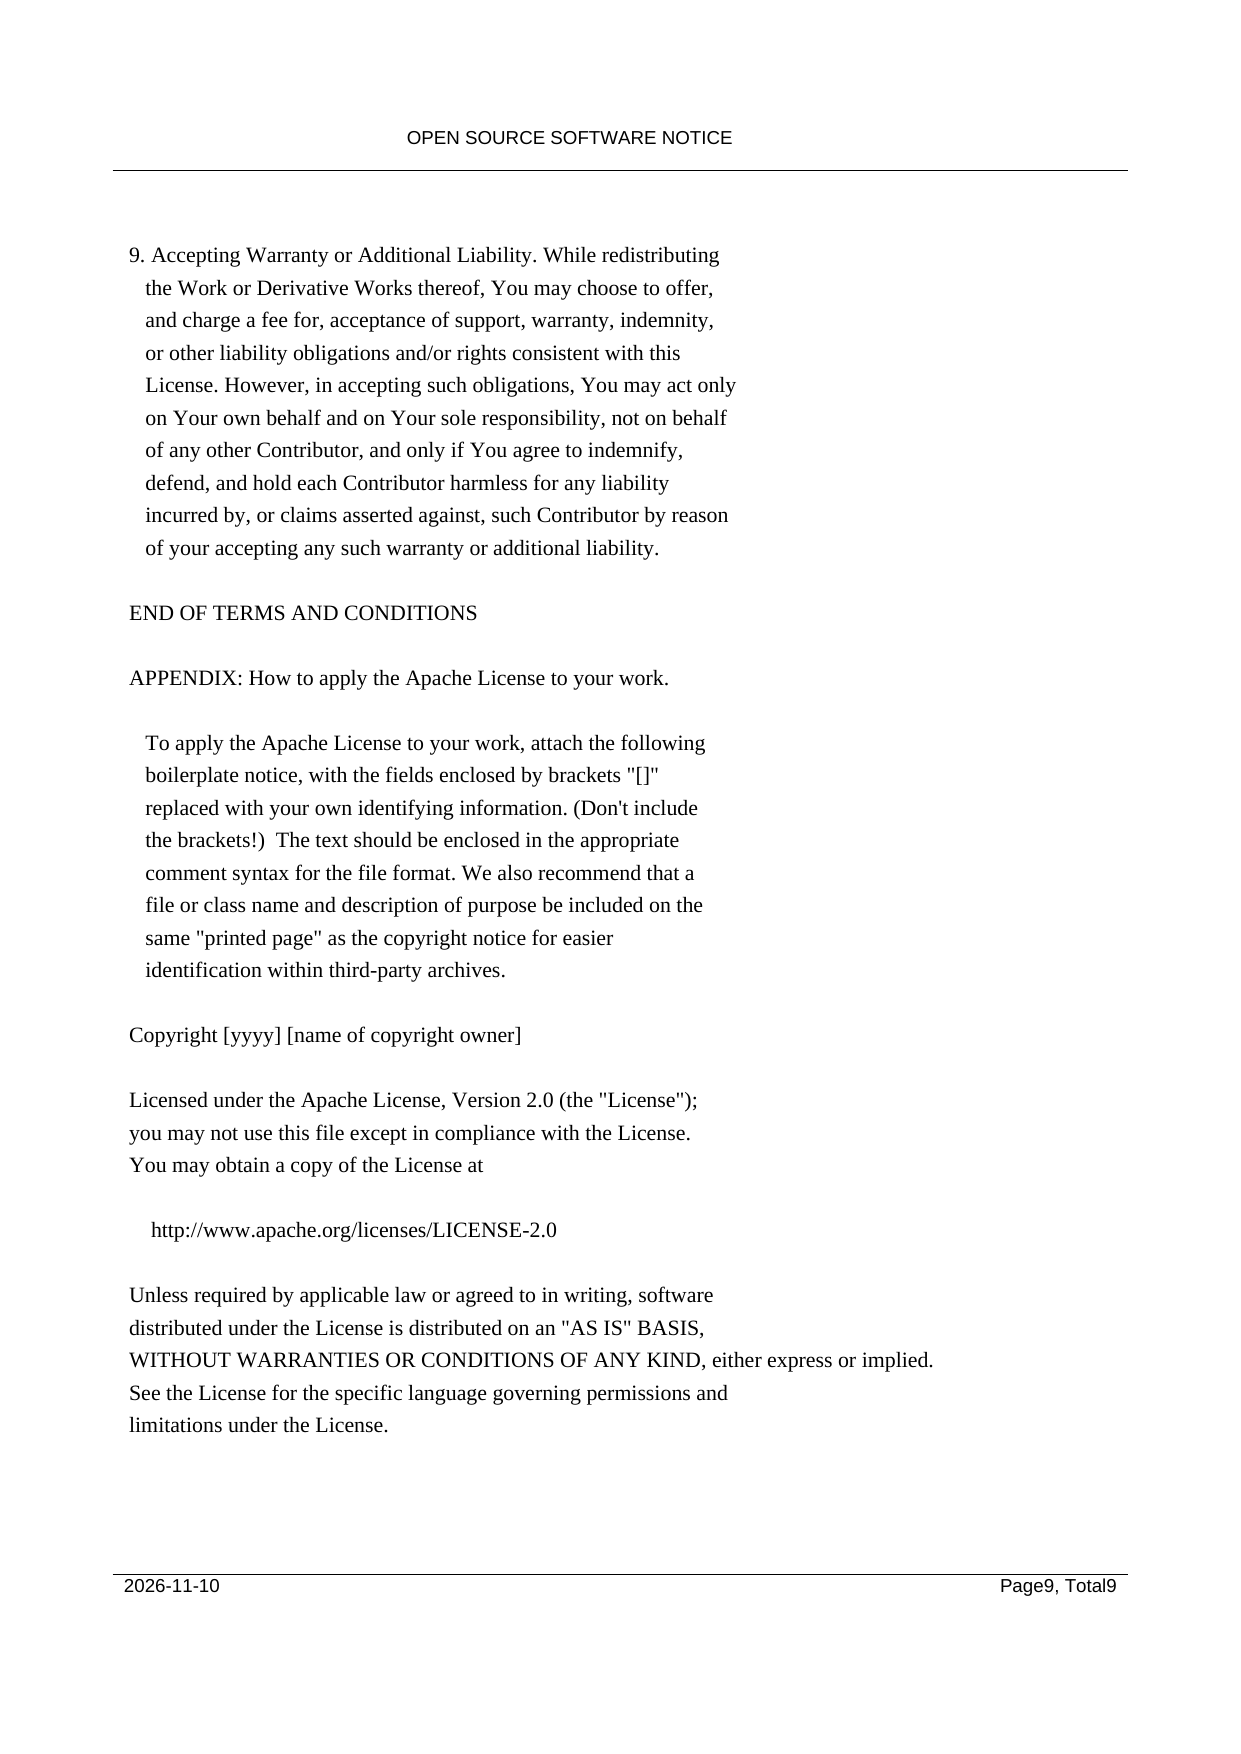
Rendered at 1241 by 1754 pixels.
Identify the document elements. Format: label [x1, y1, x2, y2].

text [112, 206, 1128, 1441]
